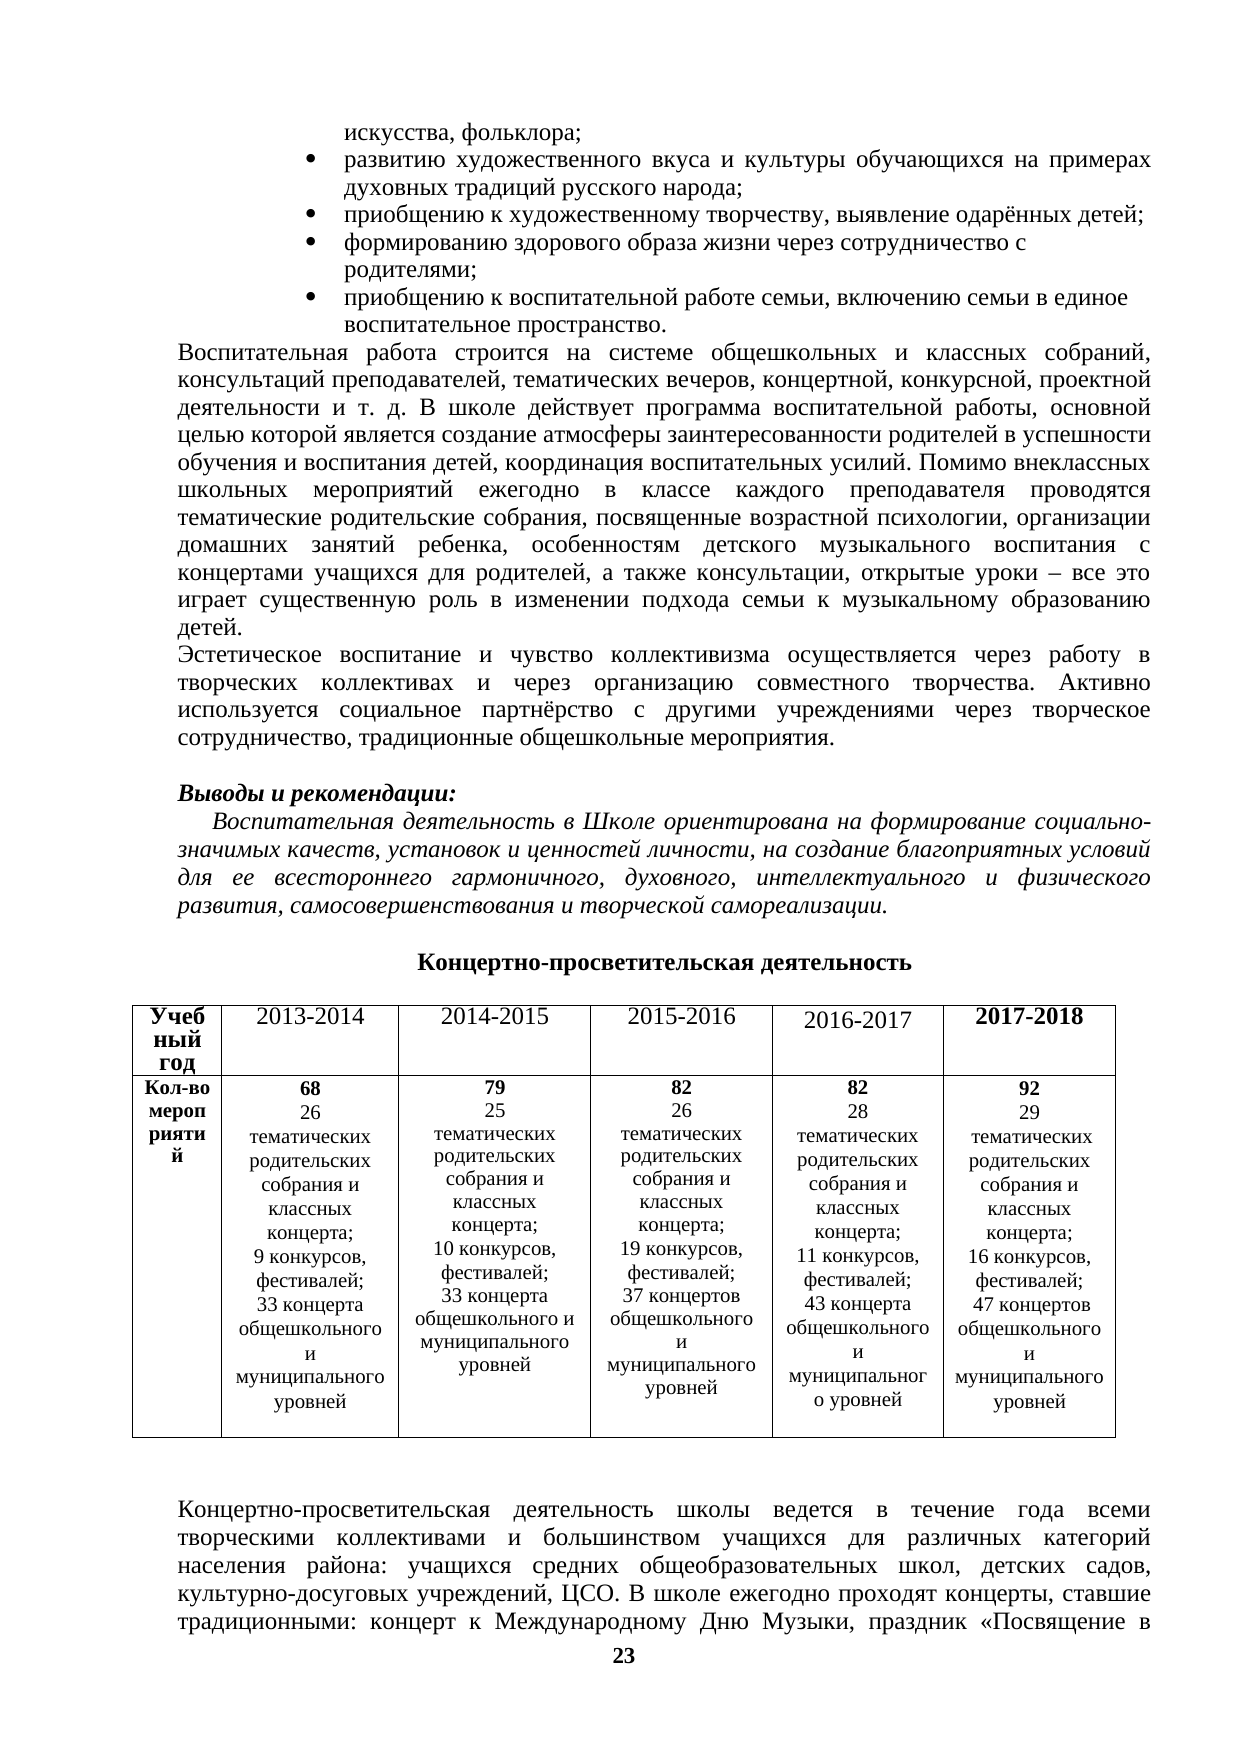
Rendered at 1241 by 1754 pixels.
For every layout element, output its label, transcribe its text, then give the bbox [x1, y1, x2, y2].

table_header 2015-2016 [591, 1006, 772, 1075]
table_header Учебный год [133, 1006, 159, 1075]
text Воспитательная деятельность в Школе ориентирована на формирование социально-значимых качеств, установок и ценностей личности, на создание благоприятных условий для ее всестороннего гармоничного, духовного, интеллектуального и физического развития, самосовершенствования и творческой самореализации. [177, 807, 1152, 919]
table_header 2017-2018 [944, 1006, 1115, 1075]
table_cell 79 25 тематических родительских собрания и классных концерта; 10 конкурсов, фестивалей; 33 концерта общешкольного и муниципального уровней [399, 1076, 590, 1437]
list формированию здорового образа жизни через сотрудничество с родителями; [306, 228, 1152, 283]
list развитию художественного вкуса и культуры обучающихся на примерах духовных традиций русского народа; [306, 146, 1152, 201]
table_header 2014-2015 [399, 1006, 590, 1075]
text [177, 1495, 1152, 1635]
text Выводы и рекомендации: [177, 779, 1152, 807]
table_cell Кол-во мероприятий [133, 1076, 221, 1437]
table_header Учебный год [195, 1006, 221, 1075]
table_cell 68 26 тематических родительских собрания и классных концерта; 9 конкурсов, фестивалей; 33 концерта общешкольного и муниципального уровней [222, 1076, 398, 1437]
table_header 2013-2014 [222, 1006, 398, 1075]
table_header 2016-2017 [773, 1006, 943, 1075]
text Эстетическое воспитание и чувство коллективизма осуществляется через работу в творческих коллективах и через организацию совместного творчества. Активно используется социальное партнёрство с другими учреждениями через творческое сотрудничество, традиционные общешкольные мероприятия. [177, 641, 1152, 751]
table_cell 82 26 тематических родительских собрания и классных концерта; 19 конкурсов, фестивалей; 37 концертов общешкольного и муниципального уровней [591, 1076, 772, 1437]
table_cell 92 29 тематических родительских собрания и классных концерта; 16 конкурсов, фестивалей; 47 концертов общешкольного и муниципального уровней [944, 1076, 1115, 1437]
text Концертно-просветительская деятельность [177, 948, 1152, 976]
list приобщению к воспитательной работе семьи, включению семьи в единое воспитательное пространство. [306, 283, 1152, 338]
list приобщению к художественному творчеству, выявление одарённых детей; [306, 201, 1152, 228]
table_cell 82 28 тематических родительских собрания и классных концерта; 11 конкурсов, фестивалей; 43 концерта общешкольного и муниципального уровней [773, 1076, 943, 1437]
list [306, 118, 1152, 146]
text Воспитательная работа строится на системе общешкольных и классных собраний, консультаций преподавателей, тематических вечеров, концертной, конкурсной, проектной деятельности и т. д. В школе действует программа воспитательной работы, основной целью которой является создание атмосферы заинтересованности родителей в успешности обучения и воспитания детей, координация воспитательных усилий. Помимо внеклассных школьных мероприятий ежегодно в классе каждого преподавателя проводятся тематические родительские собрания, посвященные возрастной психологии, организации домашних занятий ребенка, особенностям детского музыкального воспитания с концертами учащихся для родителей, а также консультации, открытые уроки – все это играет существенную роль в изменении подхода семьи к музыкальному образованию детей. [177, 338, 1152, 641]
